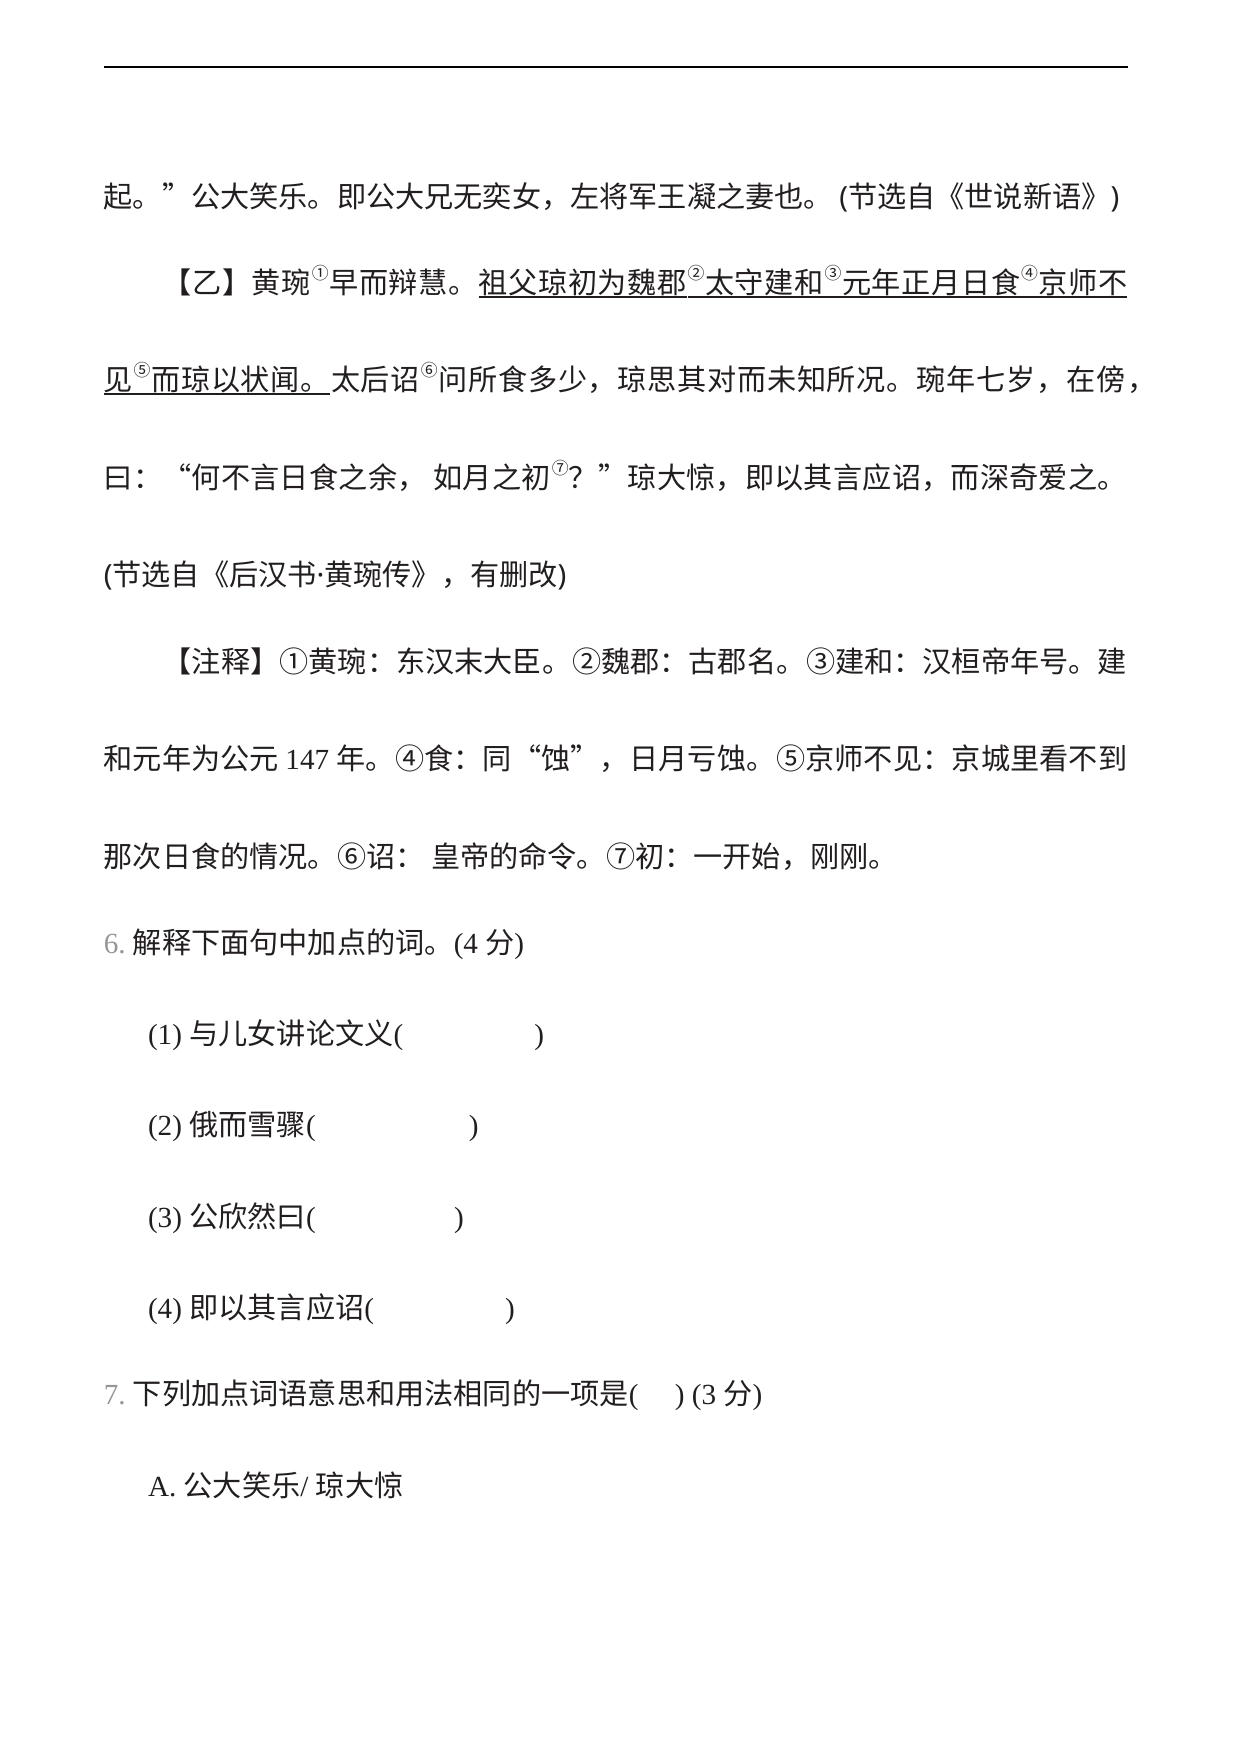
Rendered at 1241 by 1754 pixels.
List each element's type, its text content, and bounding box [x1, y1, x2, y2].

text (1) 与儿女讲论文义( ) [103, 994, 1128, 1059]
text 7. 下列加点词语意思和用法相同的一项是( ) (3 分) [103, 1359, 1128, 1424]
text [103, 162, 1128, 227]
text A. 公大笑乐/ 琼大惊 [103, 1446, 1128, 1511]
text 【乙】黄琬①早而辩慧。祖父琼初为魏郡②太守建和③元年正月日食④京师不见⑤而琼以状闻。太后诏⑥问所食多少，琼思其对而未知所况。琬年七岁，在傍，曰：“何不言日食之余， 如月之初⑦？”琼大惊，即以其言应诏，而深奇爱之。 (节选自《后汉书·黄琬传》，有删改) [103, 248, 1128, 606]
text (3) 公欣然曰( ) [103, 1177, 1128, 1242]
text (2) 俄而雪骤( ) [103, 1085, 1128, 1150]
text (4) 即以其言应诏( ) [103, 1268, 1128, 1333]
text 【注释】①黄琬：东汉末大臣。②魏郡：古郡名。③建和：汉桓帝年号。建和元年为公元147 年。④食：同“蚀”，日月亏蚀。⑤京师不见：京城里看不到那次日食的情况。⑥诏： 皇帝的命令。⑦初：一开始，刚刚。 [103, 627, 1128, 887]
text 6. 解释下面句中加点的词。(4 分) [103, 908, 1128, 973]
